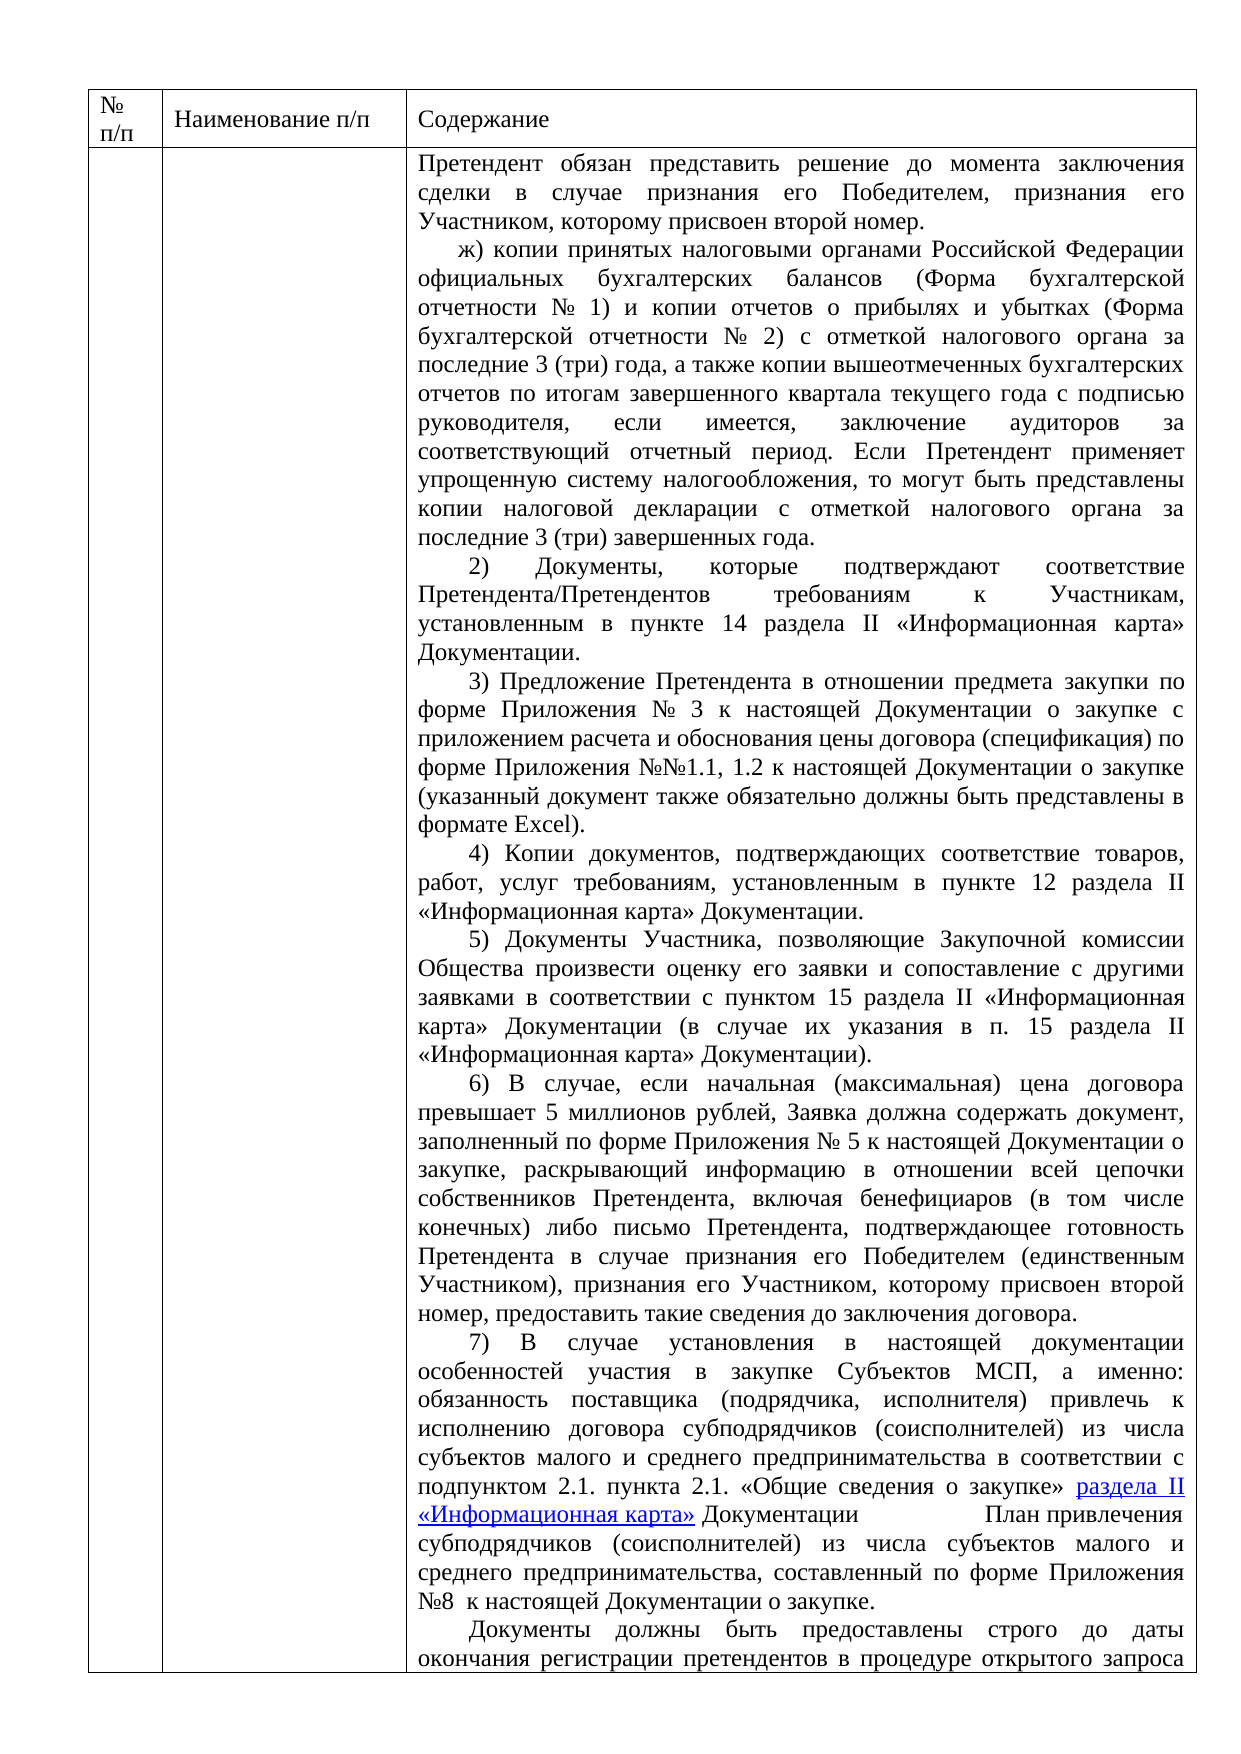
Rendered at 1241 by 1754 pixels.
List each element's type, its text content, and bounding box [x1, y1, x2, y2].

table_cell [89, 148, 162, 1672]
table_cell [407, 148, 1196, 1672]
table_header Наименование п/п [163, 90, 406, 147]
table_header № п/п [89, 90, 162, 147]
table_header Содержание [407, 90, 1196, 147]
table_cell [163, 148, 406, 1672]
